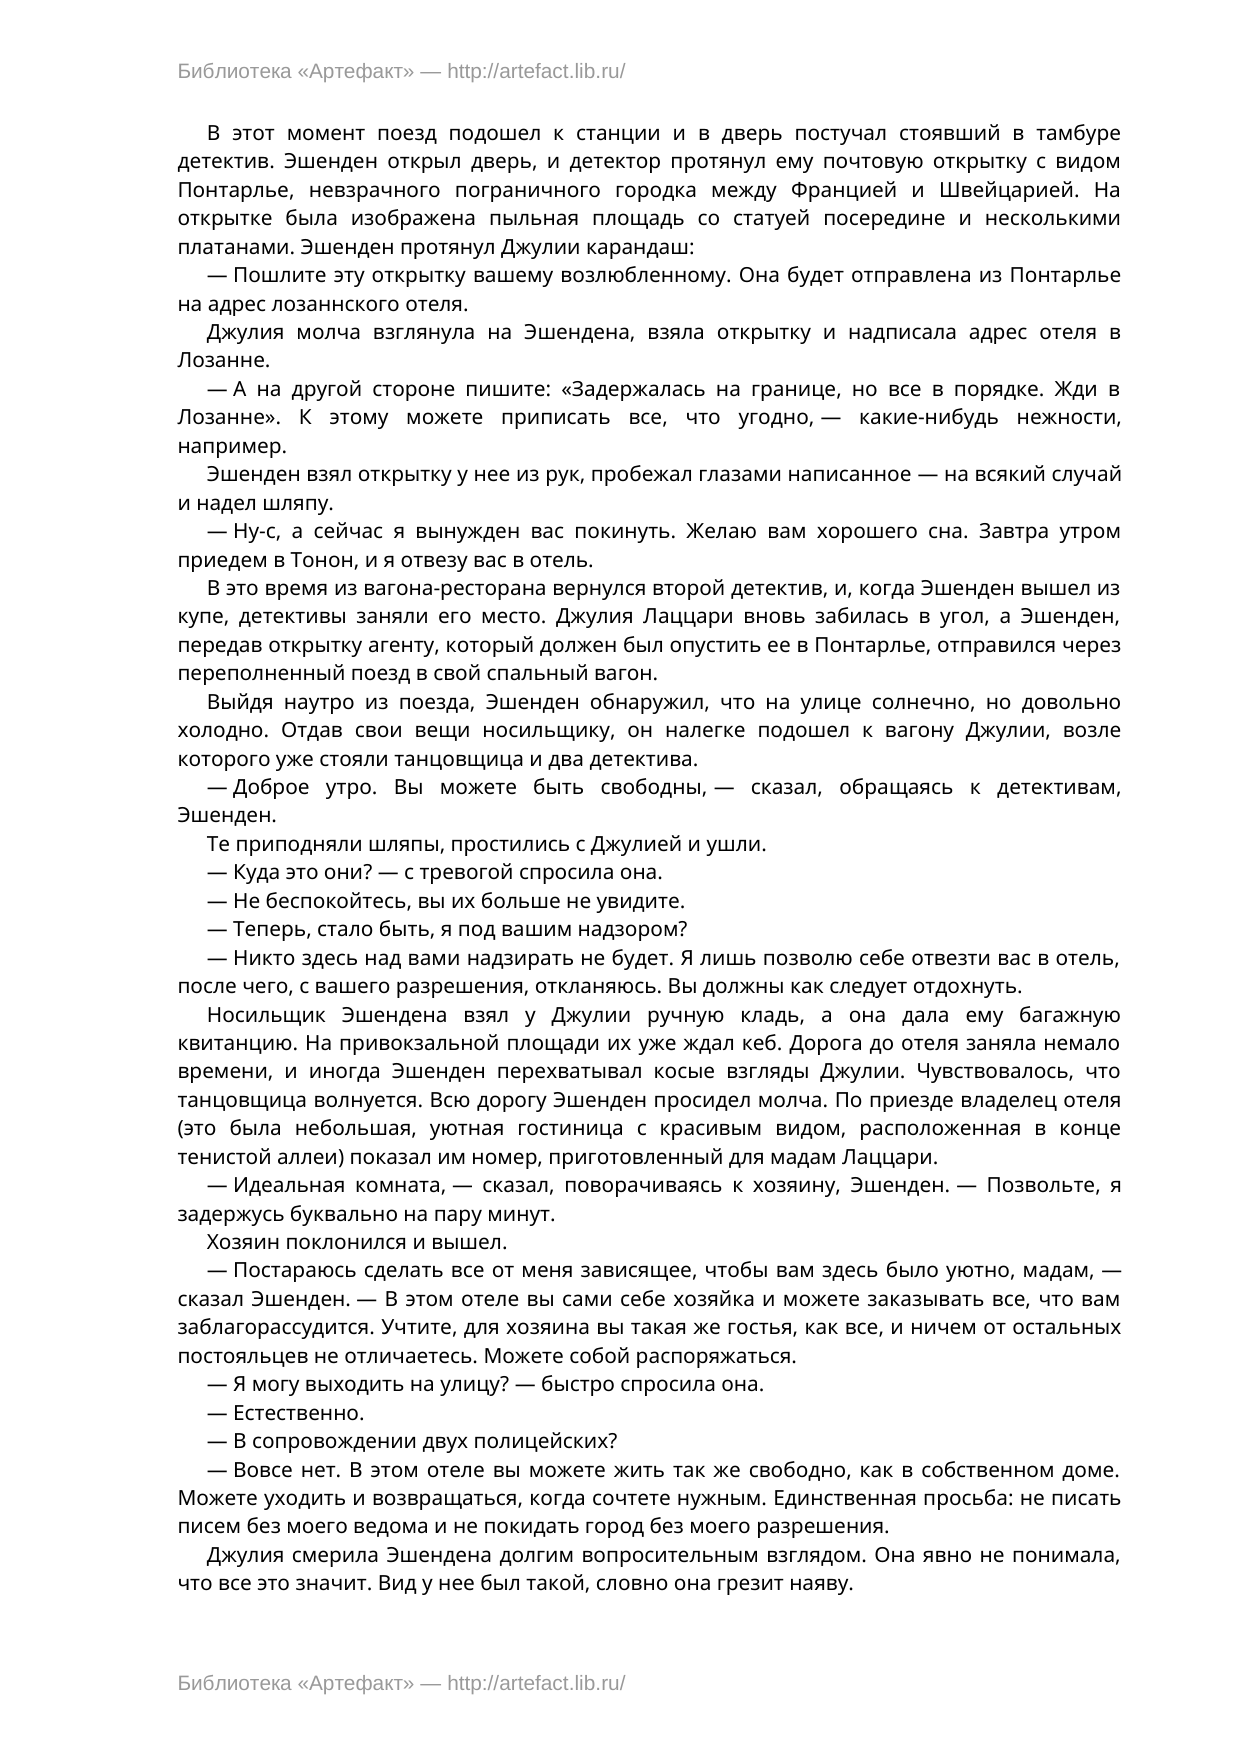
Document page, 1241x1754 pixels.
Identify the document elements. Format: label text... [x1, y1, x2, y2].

text — Пошлите эту открытку вашему возлюбленному. Она будет отправлена из Понтарлье на адрес лозаннского отеля. [177, 260, 1122, 317]
text — Не беспокойтесь, вы их больше не увидите. [177, 886, 1122, 914]
text — Вовсе нет. В этом отеле вы можете жить так же свободно, как в собственном доме. Можете уходить и возвращаться, когда сочтете нужным. Единственная просьба: не писать писем без моего ведома и не покидать город без моего разрешения. [177, 1455, 1122, 1540]
text — В сопровождении двух полицейских? [177, 1426, 1122, 1455]
text — Куда это они? — с тревогой спросила она. [177, 857, 1122, 886]
text Те приподняли шляпы, простились с Джулией и ушли. [177, 829, 1122, 857]
text В этот момент поезд подошел к станции и в дверь постучал стоявший в тамбуре детектив. Эшенден открыл дверь, и детектор протянул ему почтовую открытку с видом Понтарлье, невзрачного пограничного городка между Францией и Швейцарией. На открытке была изображена пыльная площадь со статуей посередине и несколькими платанами. Эшенден протянул Джулии карандаш: [177, 118, 1122, 260]
text — Ну-с, а сейчас я вынужден вас покинуть. Желаю вам хорошего сна. Завтра утром приедем в Тонон, и я отвезу вас в отель. [177, 516, 1122, 573]
text — Я могу выходить на улицу? — быстро спросила она. [177, 1369, 1122, 1398]
text — Естественно. [177, 1398, 1122, 1426]
text — Доброе утро. Вы можете быть свободны, — сказал, обращаясь к детективам, Эшенден. [177, 772, 1122, 829]
text — А на другой стороне пишите: «Задержалась на границе, но все в порядке. Жди в Лозанне». К этому можете приписать все, что угодно, — какие-нибудь нежности, например. [177, 374, 1122, 459]
text Выйдя наутро из поезда, Эшенден обнаружил, что на улице солнечно, но довольно холодно. Отдав свои вещи носильщику, он налегке подошел к вагону Джулии, возле которого уже стояли танцовщица и два детектива. [177, 687, 1122, 772]
text — Никто здесь над вами надзирать не будет. Я лишь позволю себе отвезти вас в отель, после чего, с вашего разрешения, откланяюсь. Вы должны как следует отдохнуть. [177, 943, 1122, 1000]
text — Идеальная комната, — сказал, поворачиваясь к хозяину, Эшенден. — Позвольте, я задержусь буквально на пару минут. [177, 1170, 1122, 1227]
text Джулия смерила Эшендена долгим вопросительным взглядом. Она явно не понимала, что все это значит. Вид у нее был такой, словно она грезит наяву. [177, 1540, 1122, 1597]
text В это время из вагона-ресторана вернулся второй детектив, и, когда Эшенден вышел из купе, детективы заняли его место. Джулия Лаццари вновь забилась в угол, а Эшенден, передав открытку агенту, который должен был опустить ее в Понтарлье, отправился через переполненный поезд в свой спальный вагон. [177, 573, 1122, 687]
text Носильщик Эшендена взял у Джулии ручную кладь, а она дала ему багажную квитанцию. На привокзальной площади их уже ждал кеб. Дорога до отеля заняла немало времени, и иногда Эшенден перехватывал косые взгляды Джулии. Чувствовалось, что танцовщица волнуется. Всю дорогу Эшенден просидел молча. По приезде владелец отеля (это была небольшая, уютная гостиница с красивым видом, расположенная в конце тенистой аллеи) показал им номер, приготовленный для мадам Лаццари. [177, 1000, 1122, 1170]
text — Теперь, стало быть, я под вашим надзором? [177, 914, 1122, 943]
text Джулия молча взглянула на Эшендена, взяла открытку и надписала адрес отеля в Лозанне. [177, 317, 1122, 374]
text Хозяин поклонился и вышел. [177, 1227, 1122, 1256]
text — Постараюсь сделать все от меня зависящее, чтобы вам здесь было уютно, мадам, — сказал Эшенден. — В этом отеле вы сами себе хозяйка и можете заказывать все, что вам заблагорассудится. Учтите, для хозяина вы такая же гостья, как все, и ничем от остальных постояльцев не отличаетесь. Можете собой распоряжаться. [177, 1256, 1122, 1369]
text Эшенден взял открытку у нее из рук, пробежал глазами написанное — на всякий случай и надел шляпу. [177, 459, 1122, 516]
